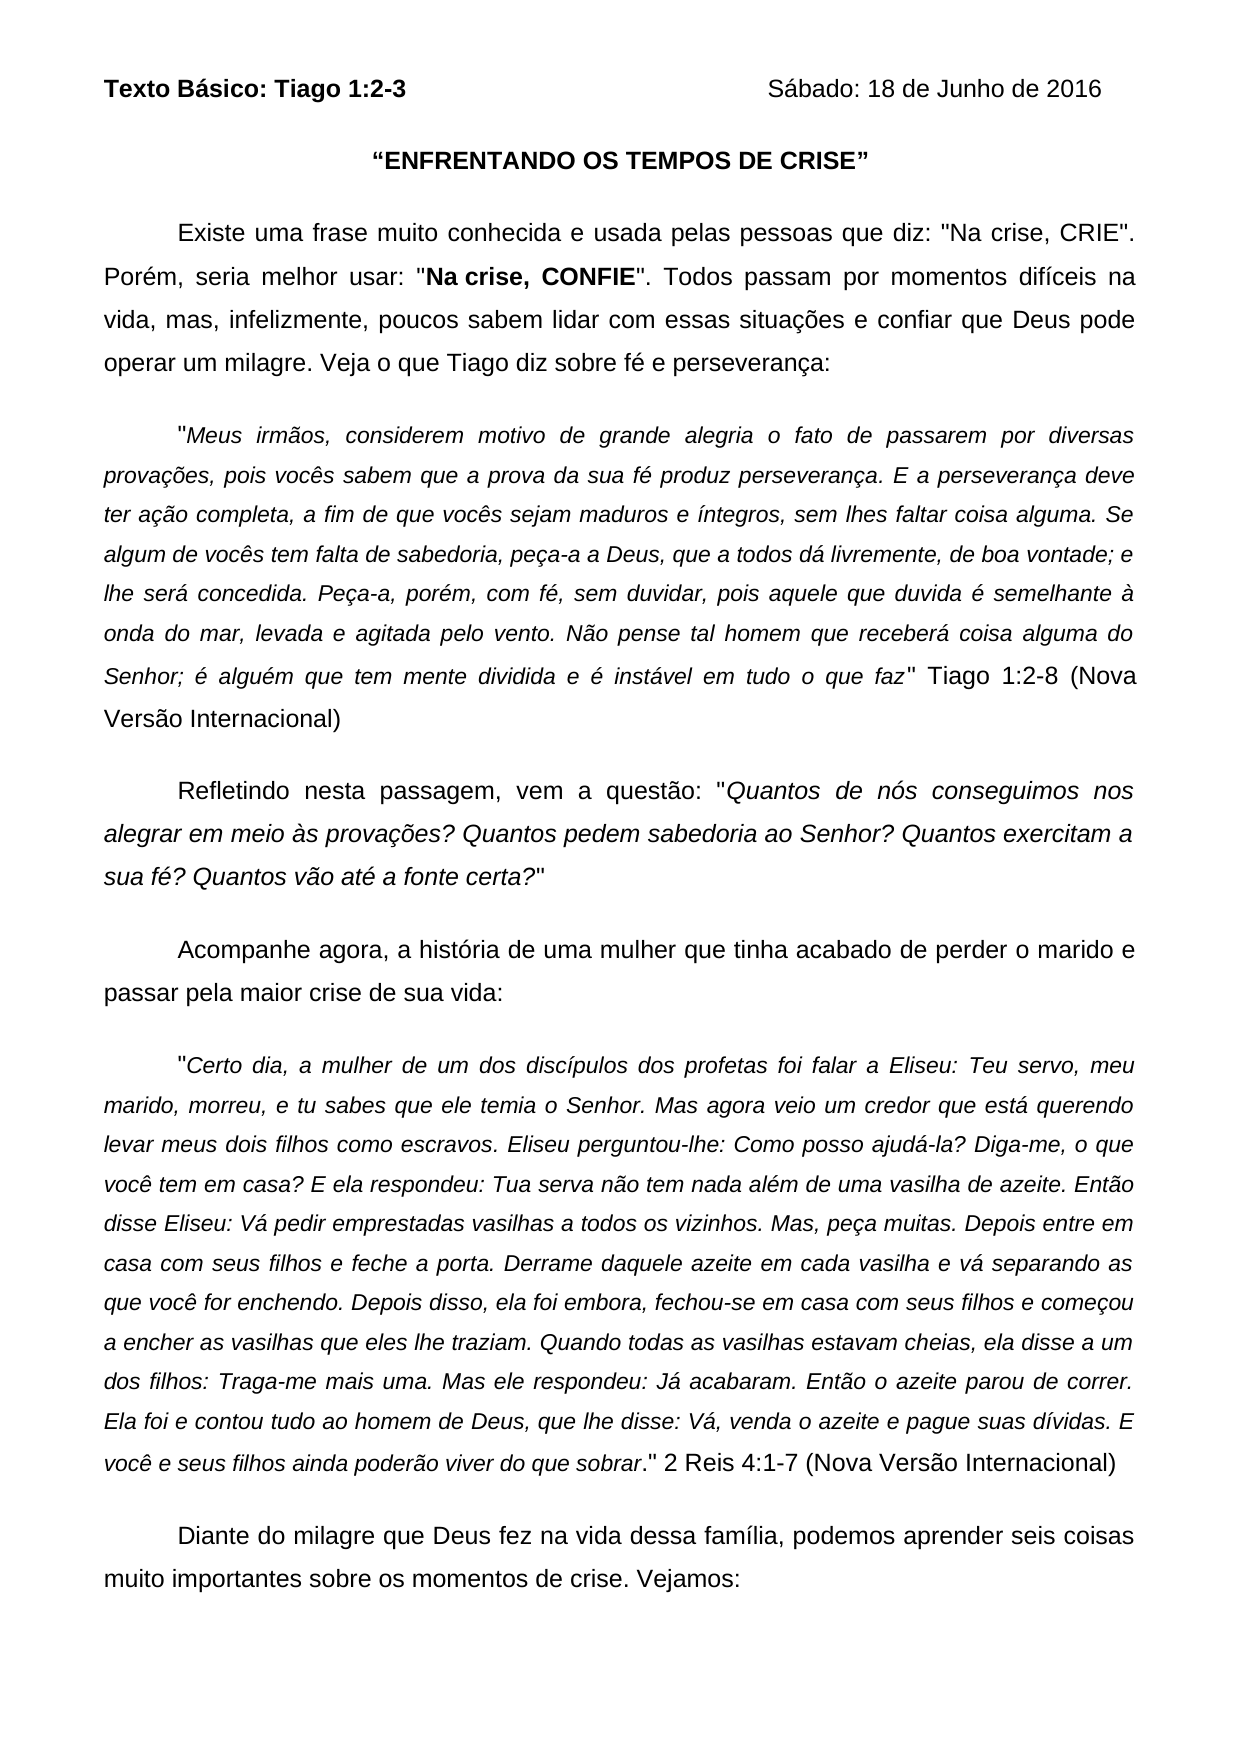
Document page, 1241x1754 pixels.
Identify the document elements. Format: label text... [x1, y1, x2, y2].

text Texto Básico: Tiago 1:2-3 Sábado: 18 de Junho de 2016 [103, 74, 1137, 103]
text Acompanhe agora, a história de uma mulher que tinha acabado de perder o marido e passar pela maior crise de sua vida: [103, 934, 1137, 1006]
text “ENFRENTANDO OS TEMPOS DE CRISE” [103, 146, 1137, 175]
text Existe uma frase muito conhecida e usada pelas pessoas que diz: "Na crise, CRIE". Porém, seria melhor usar: "Na crise, CONFIE". Todos passam por momentos difíceis na vida, mas, infelizmente, poucos sabem lidar com essas situações e confiar que Deus pode operar um milagre. Veja o que Tiago diz sobre fé e perseverança: [103, 218, 1137, 377]
text "Certo dia, a mulher de um dos discípulos dos profetas foi falar a Eliseu: Teu servo, meu marido, morreu, e tu sabes que ele temia o Senhor. Mas agora veio um credor que está querendo levar meus dois filhos como escravos. Eliseu perguntou-lhe: Como posso ajudá-la? Diga-me, o que você tem em casa? E ela respondeu: Tua serva não tem nada além de uma vasilha de azeite. Então disse Eliseu: Vá pedir emprestadas vasilhas a todos os vizinhos. Mas, peça muitas. Depois entre em casa com seus filhos e feche a porta. Derrame daquele azeite em cada vasilha e vá separando as que você for enchendo. Depois disso, ela foi embora, fechou-se em casa com seus filhos e começou a encher as vasilhas que eles lhe traziam. Quando todas as vasilhas estavam cheias, ela disse a um dos filhos: Traga-me mais uma. Mas ele respondeu: Já acabaram. Então o azeite parou de correr. Ela foi e contou tudo ao homem de Deus, que lhe disse: Vá, venda o azeite e pague suas dívidas. E você e seus filhos ainda poderão viver do que sobrar." 2 Reis 4:1-7 (Nova Versão Internacional) [103, 1050, 1137, 1477]
text "Meus irmãos, considerem motivo de grande alegria o fato de passarem por diversas provações, pois vocês sabem que a prova da sua fé produz perseverança. E a perseverança deve ter ação completa, a fim de que vocês sejam maduros e íntegros, sem lhes faltar coisa alguma. Se algum de vocês tem falta de sabedoria, peça-a a Deus, que a todos dá livremente, de boa vontade; e lhe será concedida. Peça-a, porém, com fé, sem duvidar, pois aquele que duvida é semelhante à onda do mar, levada e agitada pelo vento. Não pense tal homem que receberá coisa alguma do Senhor; é alguém que tem mente dividida e é instável em tudo o que faz" Tiago 1:2-8 (Nova Versão Internacional) [103, 420, 1137, 732]
text Refletindo nesta passagem, vem a questão: "Quantos de nós conseguimos nos alegrar em meio às provações? Quantos pedem sabedoria ao Senhor? Quantos exercitam a sua fé? Quantos vão até a fonte certa?" [103, 776, 1137, 891]
text Diante do milagre que Deus fez na vida dessa família, podemos aprender seis coisas muito importantes sobre os momentos de crise. Vejamos: [103, 1521, 1137, 1593]
